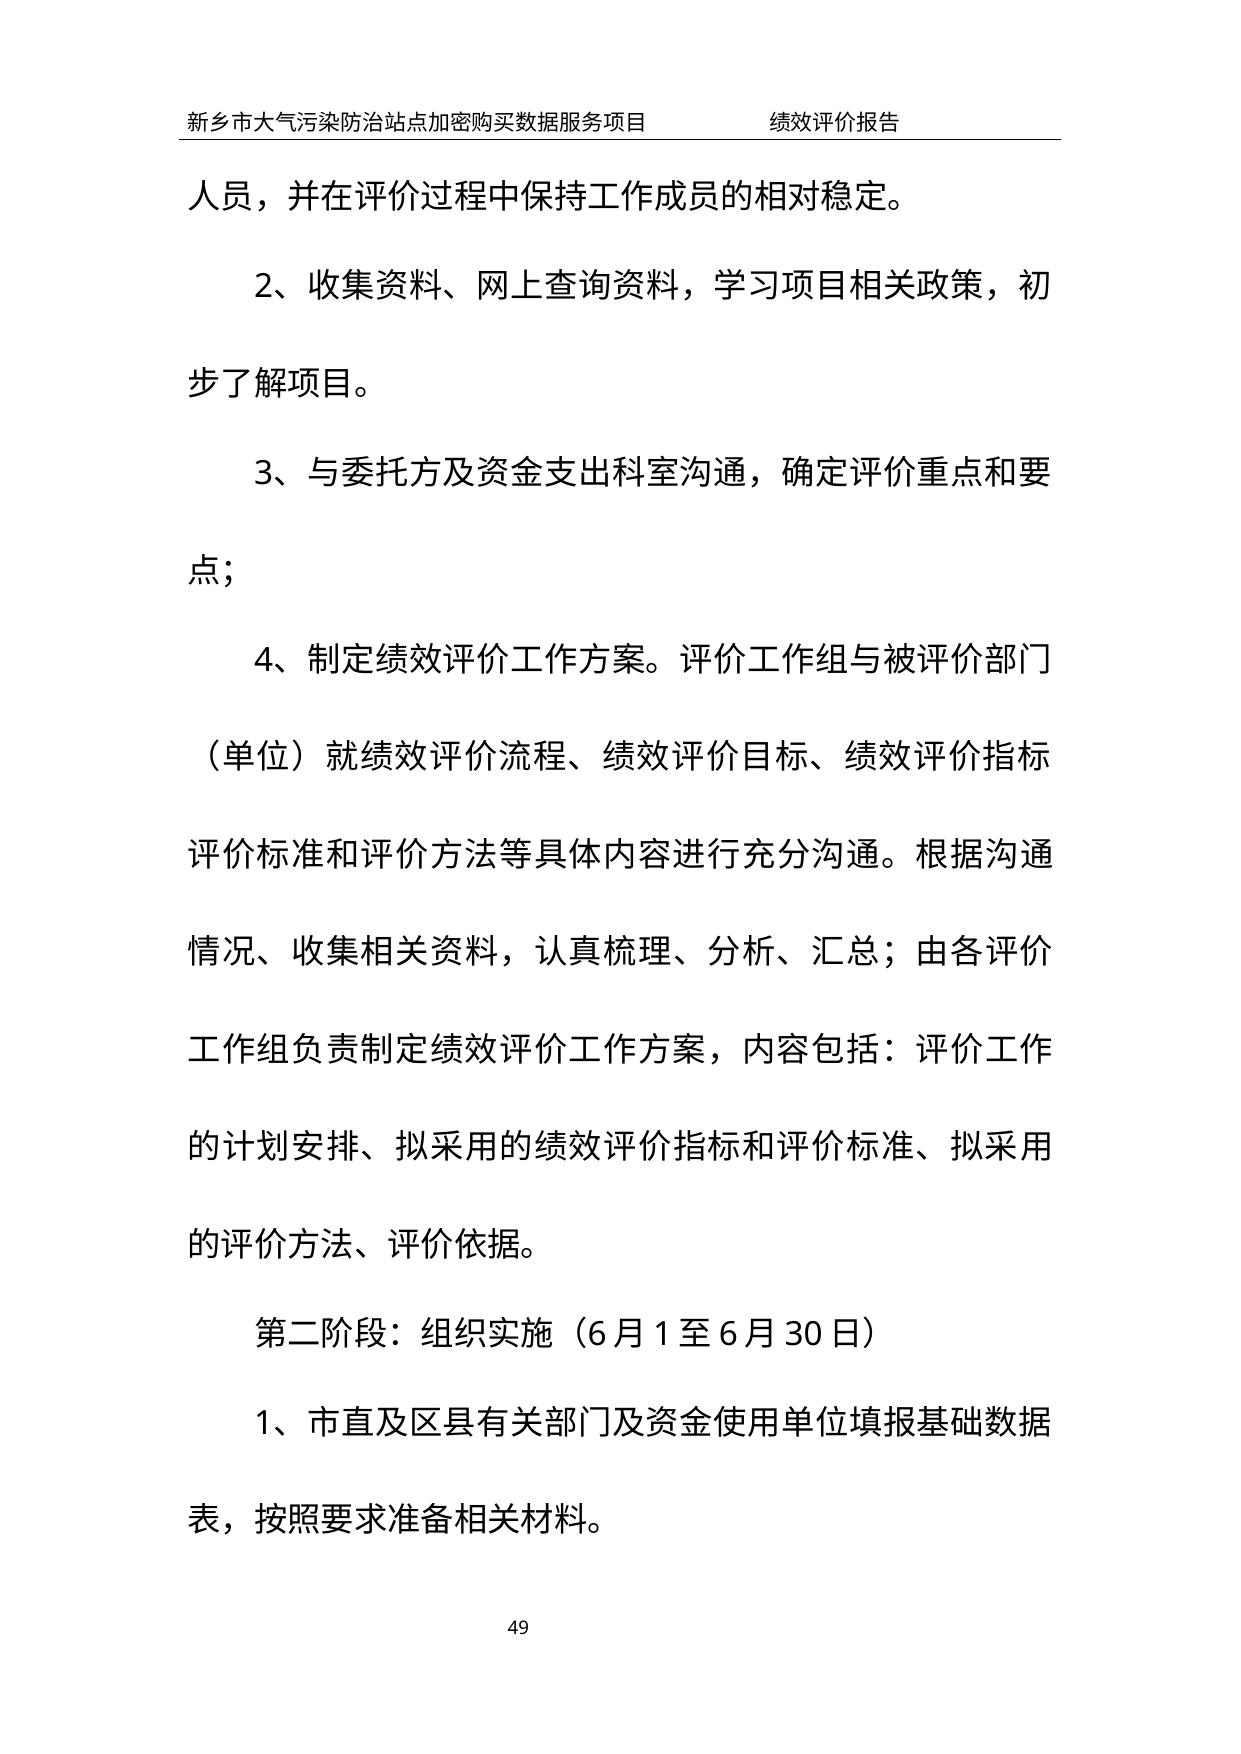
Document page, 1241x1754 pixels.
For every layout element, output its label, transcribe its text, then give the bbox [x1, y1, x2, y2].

text 2、收集资料、网上查询资料，学习项目相关政策，初步了解项目。 [187, 251, 1053, 413]
text 第二阶段：组织实施（6月1至6月30日） [187, 1298, 1053, 1363]
text 1、市直及区县有关部门及资金使用单位填报基础数据表，按照要求准备相关材料。 [187, 1387, 1053, 1550]
text 4、制定绩效评价工作方案。评价工作组与被评价部门（单位）就绩效评价流程、绩效评价目标、绩效评价指标、评价标准和评价方法等具体内容进行充分沟通。根据沟通情况、收集相关资料，认真梳理、分析、汇总；由各评价工作组负责制定绩效评价工作方案，内容包括：评价工作的计划安排、拟采用的绩效评价指标和评价标准、拟采用的评价方法、评价依据。 [187, 624, 1053, 1274]
text 3、与委托方及资金支出科室沟通，确定评价重点和要点； [187, 438, 1053, 600]
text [187, 162, 1053, 227]
